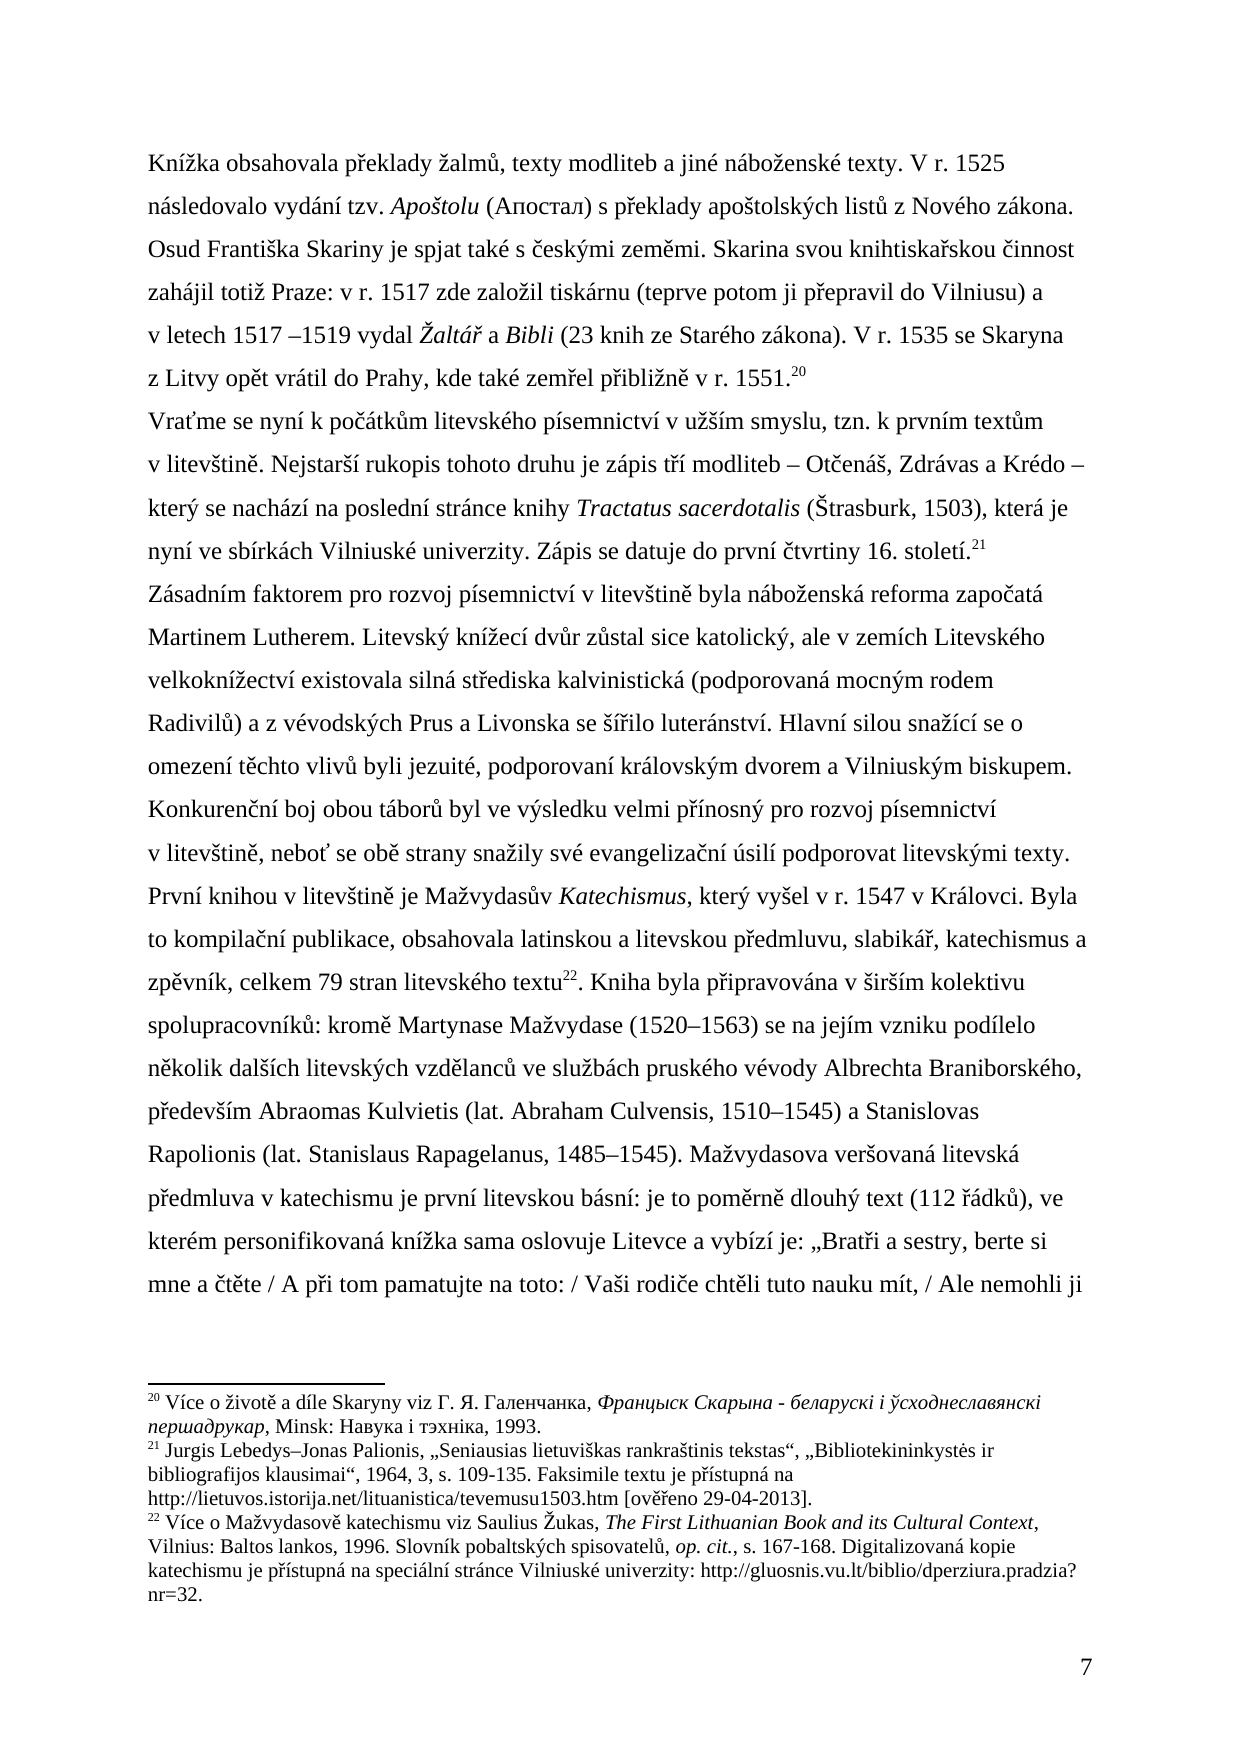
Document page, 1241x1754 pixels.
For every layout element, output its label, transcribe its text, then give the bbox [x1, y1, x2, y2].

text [148, 881, 1093, 1298]
text Zásadním faktorem pro rozvoj písemnictví v litevštině byla náboženská reforma započatá Martinem Lutherem. Litevský knížecí dvůr zůstal sice katolický, ale v zemích Litevského velkoknížectví existovala silná střediska kalvinistická (podporovaná mocným rodem Radivilů) a z vévodských Prus a Livonska se šířilo luteránství. Hlavní silou snažící se o omezení těchto vlivů byli jezuité, podporovaní královským dvorem a Vilniuským biskupem. Konkurenční boj obou táborů byl ve výsledku velmi přínosný pro rozvoj písemnictví v litevštině, neboť se obě strany snažily své evangelizační úsilí podporovat litevskými texty. [148, 579, 1093, 866]
text Vraťme se nyní k počátkům litevského písemnictví v užším smyslu, tzn. k prvním textům v litevštině. Nejstarší rukopis tohoto druhu je zápis tří modliteb – Otčenáš, Zdrávas a Krédo – který se nachází na poslední stránce knihy Tractatus sacerdotalis (Štrasburk, 1503), která je nyní ve sbírkách Vilniuské univerzity. Zápis se datuje do první čtvrtiny 16. století. [148, 406, 1093, 564]
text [148, 148, 1093, 219]
text Osud Františka Skariny je spjat také s českými zeměmi. Skarina svou knihtiskařskou činnost zahájil totiž Praze: v r. 1517 zde založil tiskárnu (teprve potom ji přepravil do Vilniusu) a v letech 1517 –1519 vydal Žaltář a Bibli (23 knih ze Starého zákona). V r. 1535 se Skaryna z Litvy opět vrátil do Prahy, kde také zemřel přibližně v r. 1551. [148, 234, 1093, 392]
